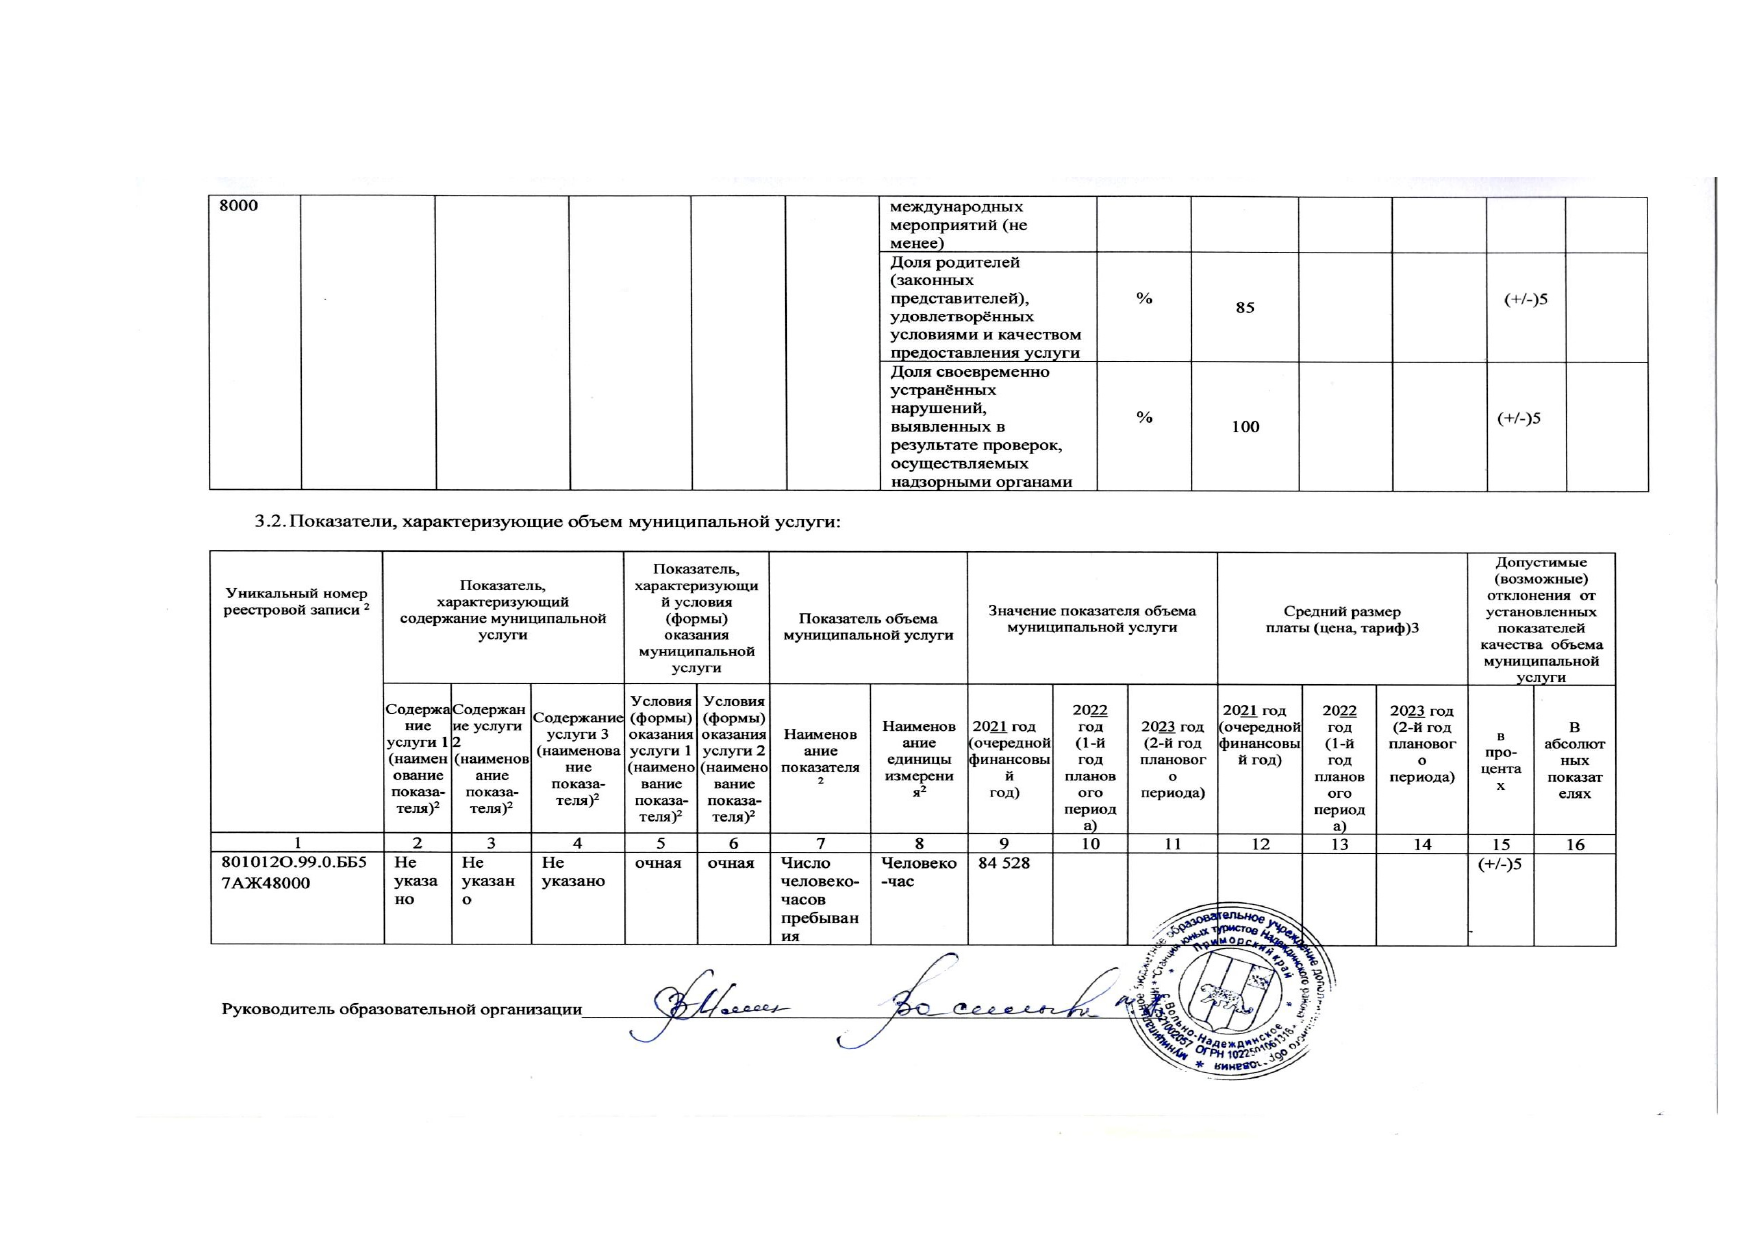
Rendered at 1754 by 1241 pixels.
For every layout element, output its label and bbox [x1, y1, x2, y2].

picture [118, 177, 1719, 1152]
